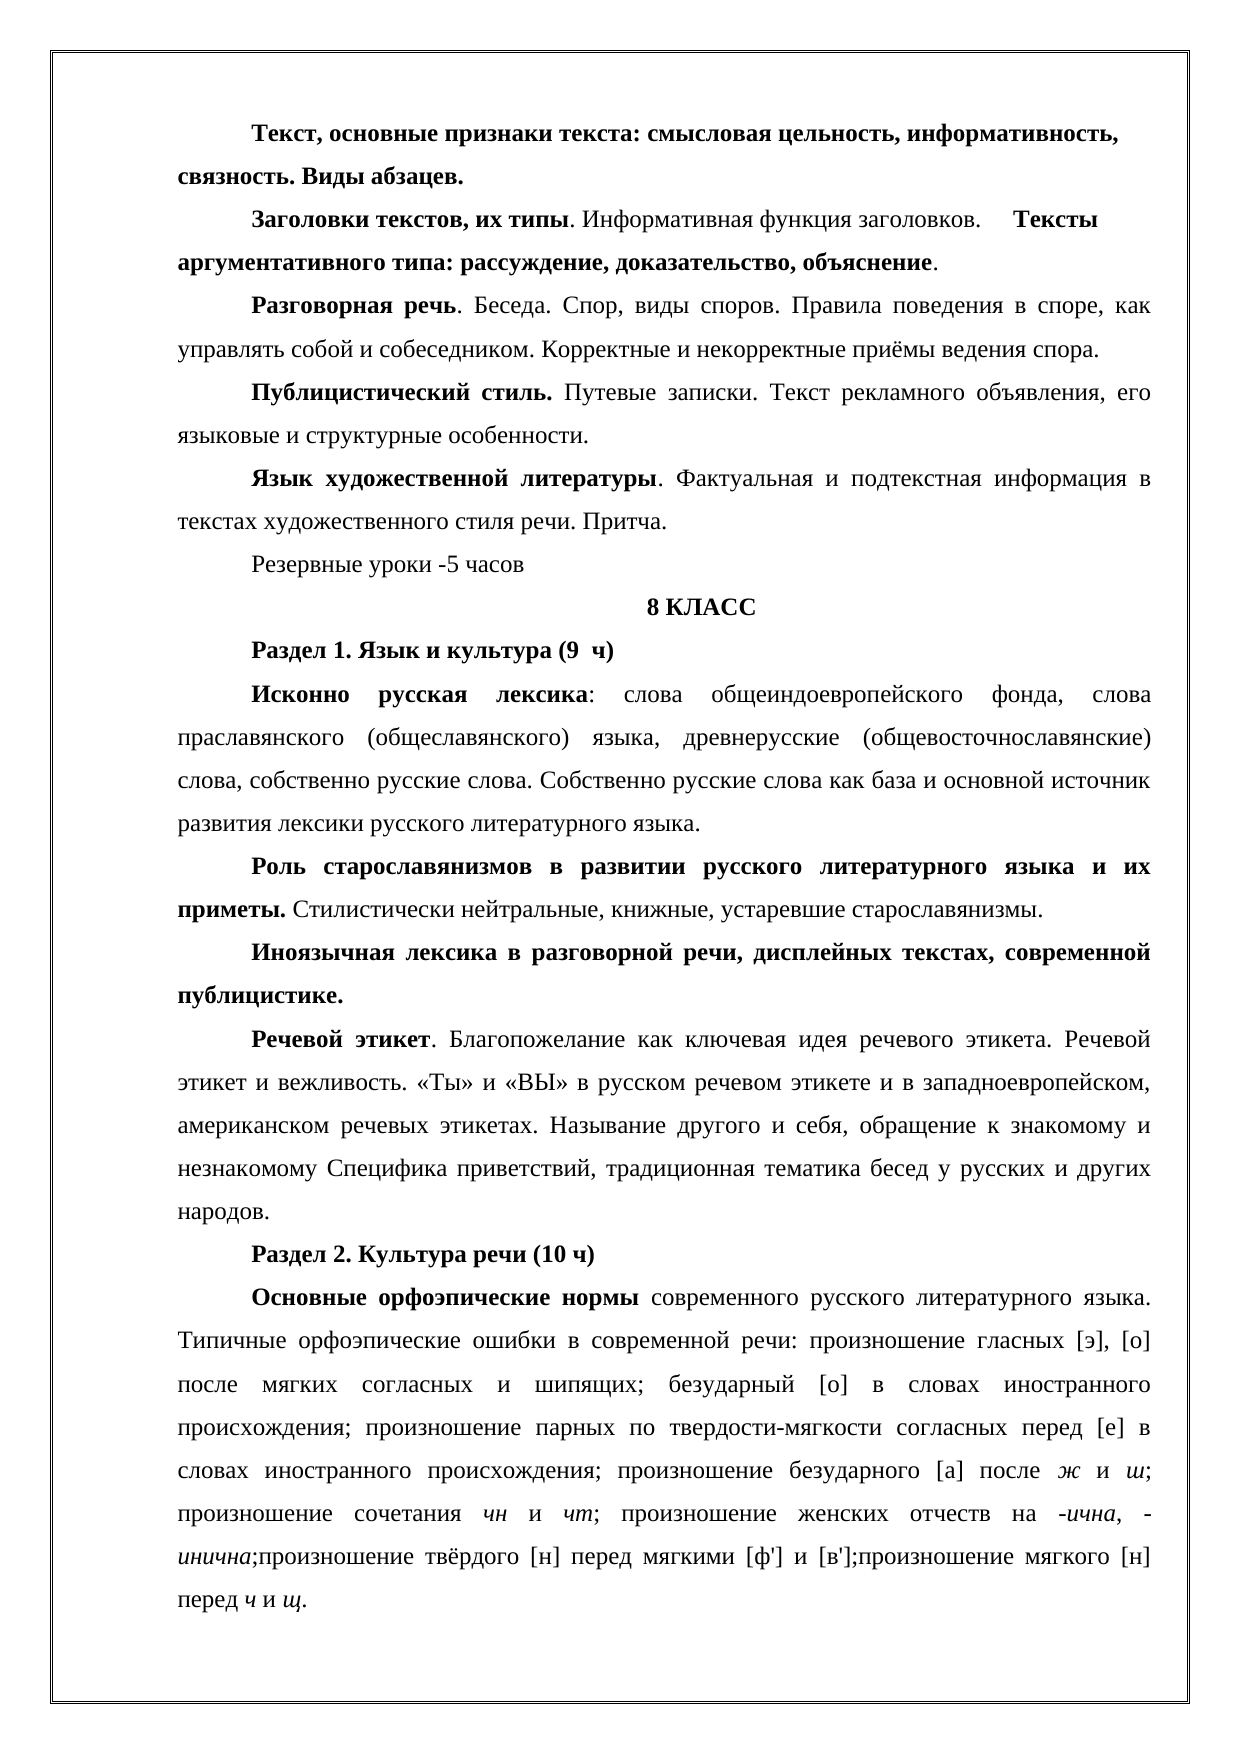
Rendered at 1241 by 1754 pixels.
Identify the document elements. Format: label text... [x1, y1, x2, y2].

text Резервные уроки -5 часов [177, 549, 1152, 578]
text Исконно русская лексика: слова общеиндоевропейского фонда, слова праславянского (общеславянского) языка, древнерусские (общевосточнославянские) слова, собственно русские слова. Собственно русские слова как база и основной источник развития лексики русского литературного языка. [177, 679, 1152, 837]
text Раздел 2. Культура речи (10 ч) [177, 1239, 1152, 1268]
text Разговорная речь. Беседа. Спор, виды споров. Правила поведения в споре, как управлять собой и собеседником. Корректные и некорректные приёмы ведения спора. [177, 291, 1152, 362]
text Основные орфоэпические нормы современного русского литературного языка. Типичные орфоэпические ошибки в современной речи: произношение гласных [э], [о] после мягких согласных и шипящих; безударный [о] в словах иностранного происхождения; произношение парных по твердости-мягкости согласных перед [е] в словах иностранного происхождения; произношение безударного [а] после ж и ш; произношение сочетания чн и чт; произношение женских отчеств на -ична, -инична;произношение твёрдого [н] перед мягкими [ф'] и [в'];произношение мягкого [н] перед ч и щ. [177, 1282, 1152, 1613]
text Текст, основные признаки текста: смысловая цельность, информативность, связность. Виды абзацев. [177, 118, 1152, 190]
text Раздел 1. Язык и культура (9 ч) [177, 636, 1152, 664]
text Язык художественной литературы. Фактуальная и подтекстная информация в текстах художественного стиля речи. Притча. [177, 463, 1152, 535]
text Публицистический стиль. Путевые записки. Текст рекламного объявления, его языковые и структурные особенности. [177, 377, 1152, 449]
text 8 КЛАСС [177, 592, 1152, 621]
text Заголовки текстов, их типы. Информативная функция заголовков. Тексты аргументативного типа: рассуждение, доказательство, объяснение. [177, 204, 1152, 276]
text Иноязычная лексика в разговорной речи, дисплейных текстах, современной публицистике. [177, 937, 1152, 1009]
text Речевой этикет. Благопожелание как ключевая идея речевого этикета. Речевой этикет и вежливость. «Ты» и «ВЫ» в русском речевом этикете и в западноевропейском, американском речевых этикетах. Называние другого и себя, обращение к знакомому и незнакомому Специфика приветствий, традиционная тематика бесед у русских и других народов. [177, 1024, 1152, 1225]
text Роль старославянизмов в развитии русского литературного языка и их приметы. Стилистически нейтральные, книжные, устаревшие старославянизмы. [177, 851, 1152, 923]
